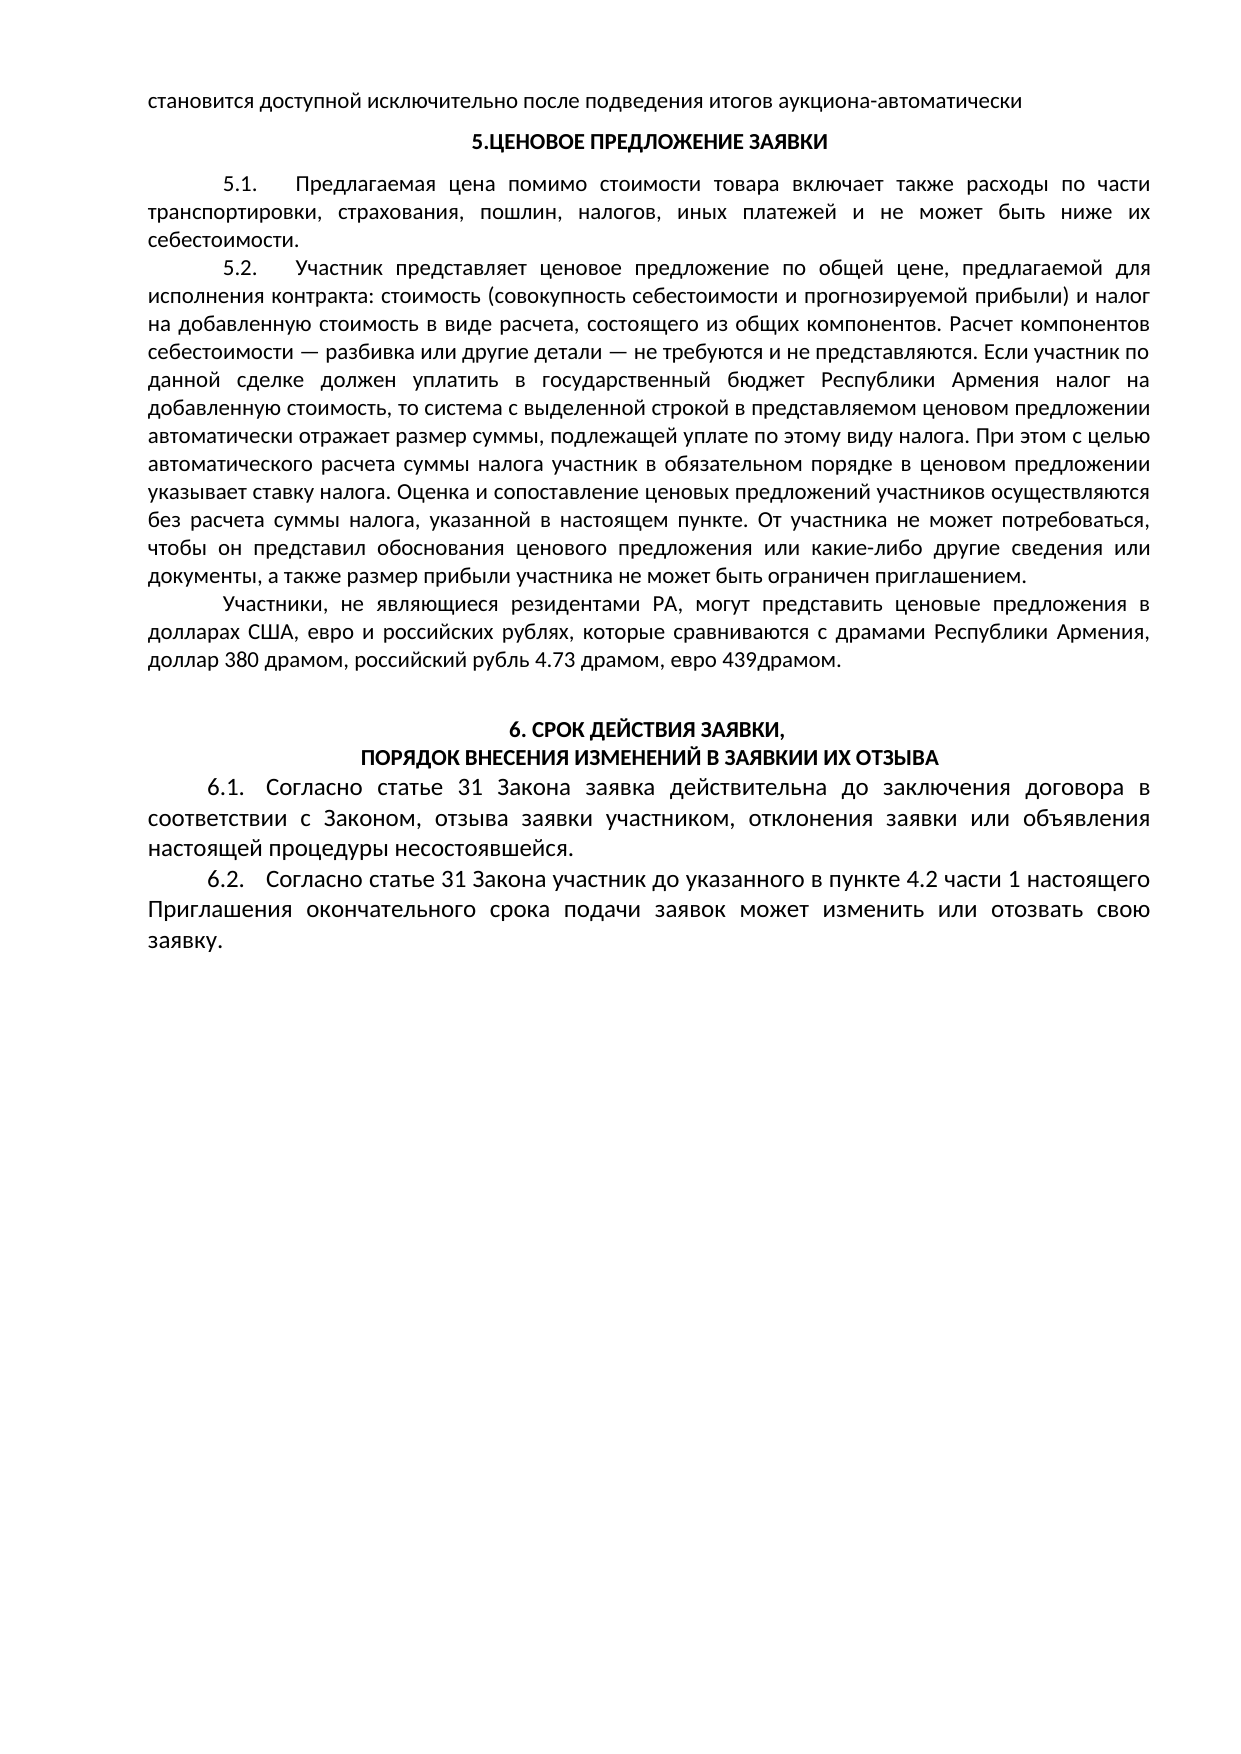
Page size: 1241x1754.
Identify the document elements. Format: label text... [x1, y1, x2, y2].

text 5.2. Участник представляет ценовое предложение по общей цене, предлагаемой для исполнения контракта: стоимость (совокупность себестоимости и прогнозируемой прибыли) и налог на добавленную стоимость в виде расчета, состоящего из общих компонентов. Расчет компонентов себестоимости — разбивка или другие детали — не требуются и не представляются. Если участник по данной сделке должен уплатить в государственный бюджет Республики Армения налог на добавленную стоимость, то система с выделенной строкой в представляемом ценовом предложении автоматически отражает размер суммы, подлежащей уплате по этому виду налога. При этом с целью автоматического расчета суммы налога участник в обязательном порядке в ценовом предложении указывает ставку налога. Оценка и сопоставление ценовых предложений участников осуществляются без расчета суммы налога, указанной в настоящем пункте. От участника не может потребоваться, чтобы он представил обоснования ценового предложения или какие-либо другие сведения или документы, а также размер прибыли участника не может быть ограничен приглашением. [148, 253, 1152, 589]
text Участники, не являющиеся резидентами РА, могут представить ценовые предложения в долларах США, евро и российских рублях, которые сравниваются с драмами Республики Армения, доллар 380 драмом, российский рубль 4.73 драмом, евро 439драмом. [148, 589, 1152, 673]
text 5.ЦЕНОВОЕ ПРЕДЛОЖЕНИЕ ЗАЯВКИ [148, 127, 1152, 155]
text 6. СРОК ДЕЙСТВИЯ ЗАЯВКИ, ПОРЯДОК ВНЕСЕНИЯ ИЗМЕНЕНИЙ В ЗАЯВКИИ ИХ ОТЗЫВА [207, 715, 1093, 771]
text 6.2. Согласно статье 31 Закона участник до указанного в пункте 4.2 части 1 настоящего Приглашения окончательного срока подачи заявок может изменить или отозвать свою заявку. [148, 863, 1152, 954]
text 5.1. Предлагаемая цена помимо стоимости товара включает также расходы по части транспортировки, страхования, пошлин, налогов, иных платежей и не может быть ниже их себестоимости. [148, 169, 1152, 253]
text 6.1. Согласно статье 31 Закона заявка действительна до заключения договора в соответствии с Законом, отзыва заявки участником, отклонения заявки или объявления настоящей процедуры несостоявшейся. [148, 771, 1152, 863]
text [148, 86, 1152, 114]
